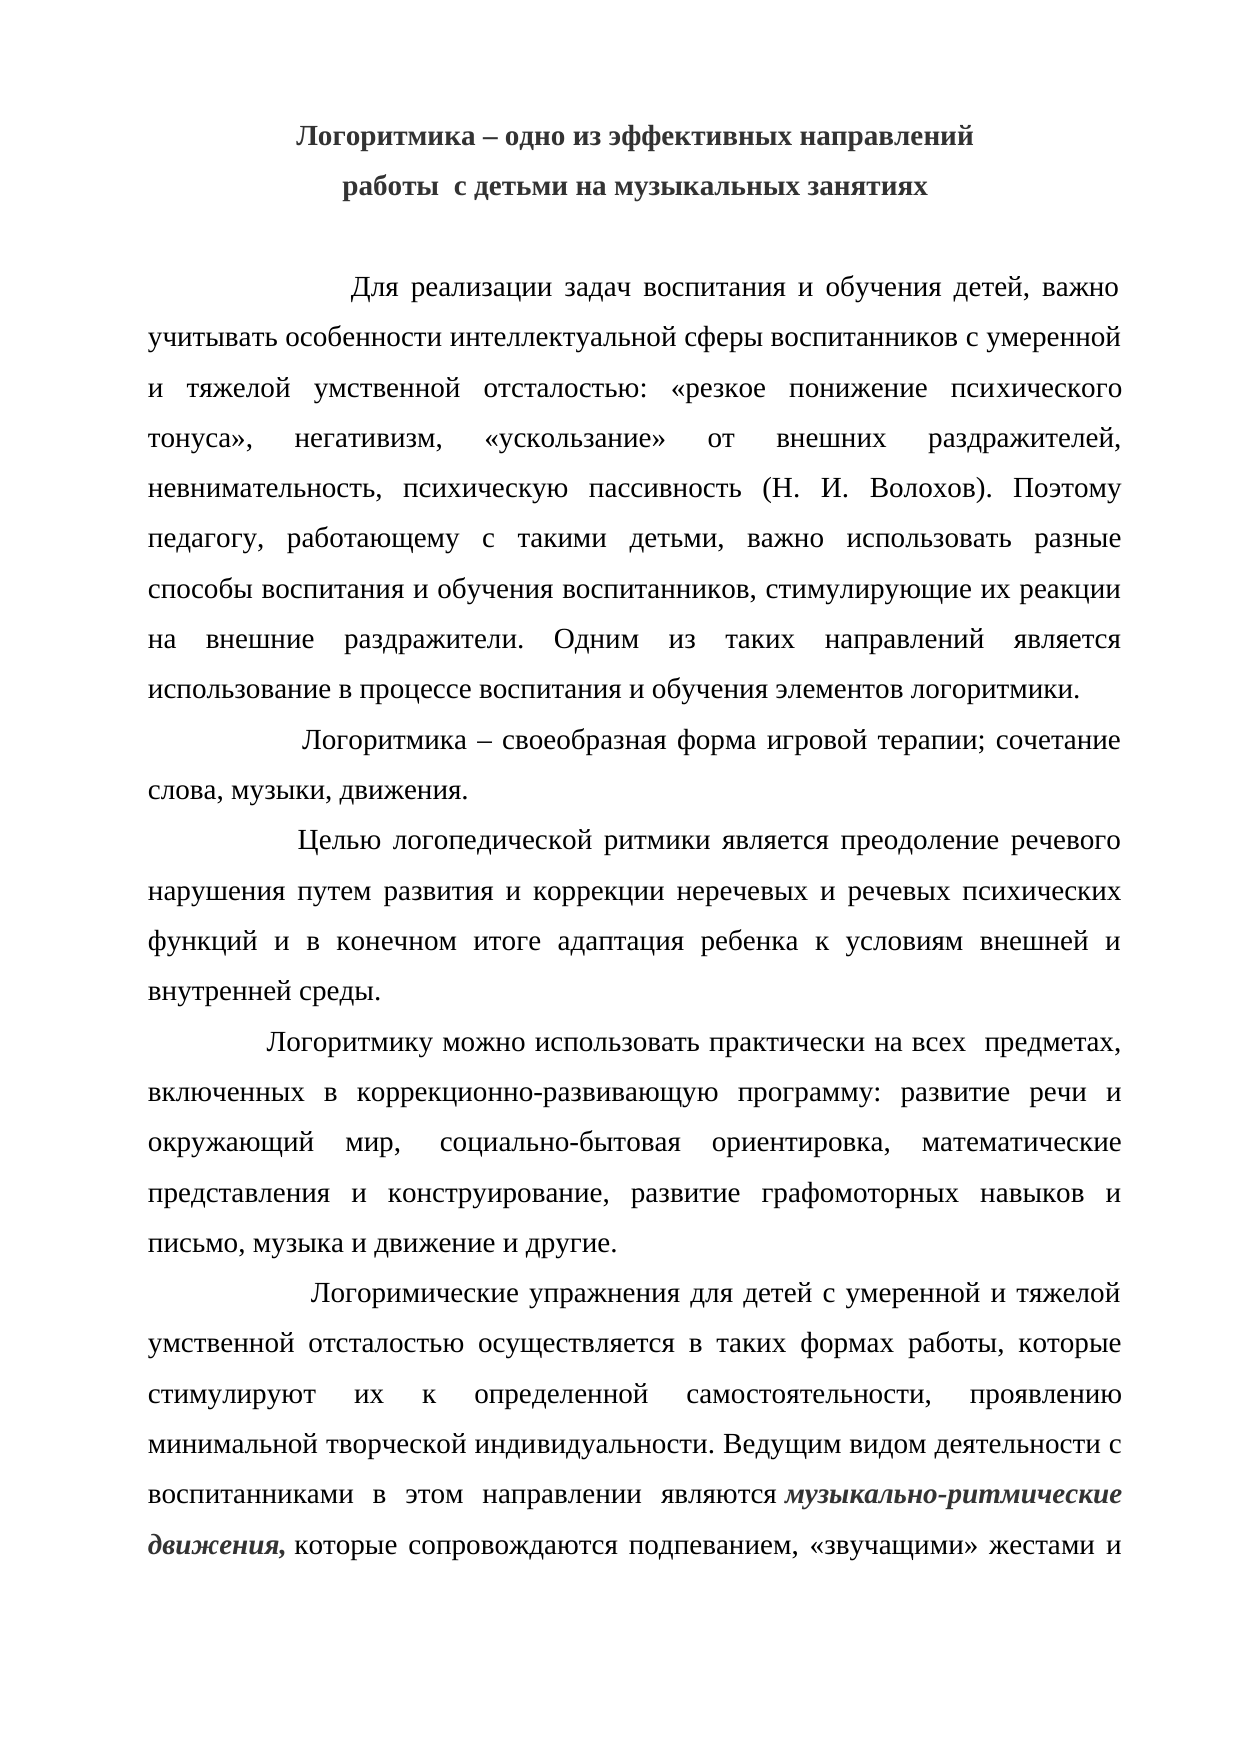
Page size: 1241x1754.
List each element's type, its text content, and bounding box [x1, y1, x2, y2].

text Логоритмика – одно из эффективных направлений [148, 118, 1122, 152]
text Логоритмика – своеобразная форма игровой терапии; сочетание слова, музыки, движения. [148, 722, 1122, 806]
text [148, 1275, 1122, 1560]
text работы с детьми на музыкальных занятиях [148, 168, 1122, 202]
text Для реализации задач воспитания и обучения детей, важно учитывать особенности интеллектуальной сферы воспитанников с умеренной и тяжелой умственной отсталостью: «резкое понижение психического тонуса», негативизм, «ускользание» от внешних раздражителей, невнимательность, психическую пассивность (Н. И. Волохов). Поэтому педагогу, работающему с такими детьми, важно использовать разные способы воспитания и обучения воспитанников, стимулирующие их реакции на внешние раздражители. Одним из таких направлений является использование в процессе воспитания и обучения элементов логоритмики. [148, 269, 1122, 705]
text Целью логопедической ритмики является преодоление речевого нарушения путем развития и коррекции неречевых и речевых психических функций и в конечном итоге адаптация ребенка к условиям внешней и внутренней среды. [148, 822, 1122, 1007]
text Логоритмику можно использовать практически на всех предметах, включенных в коррекционно-развивающую программу: развитие речи и окружающий мир, социально-бытовая ориентировка, математические представления и конструирование, развитие графомоторных навыков и письмо, музыка и движение и другие. [148, 1024, 1122, 1258]
